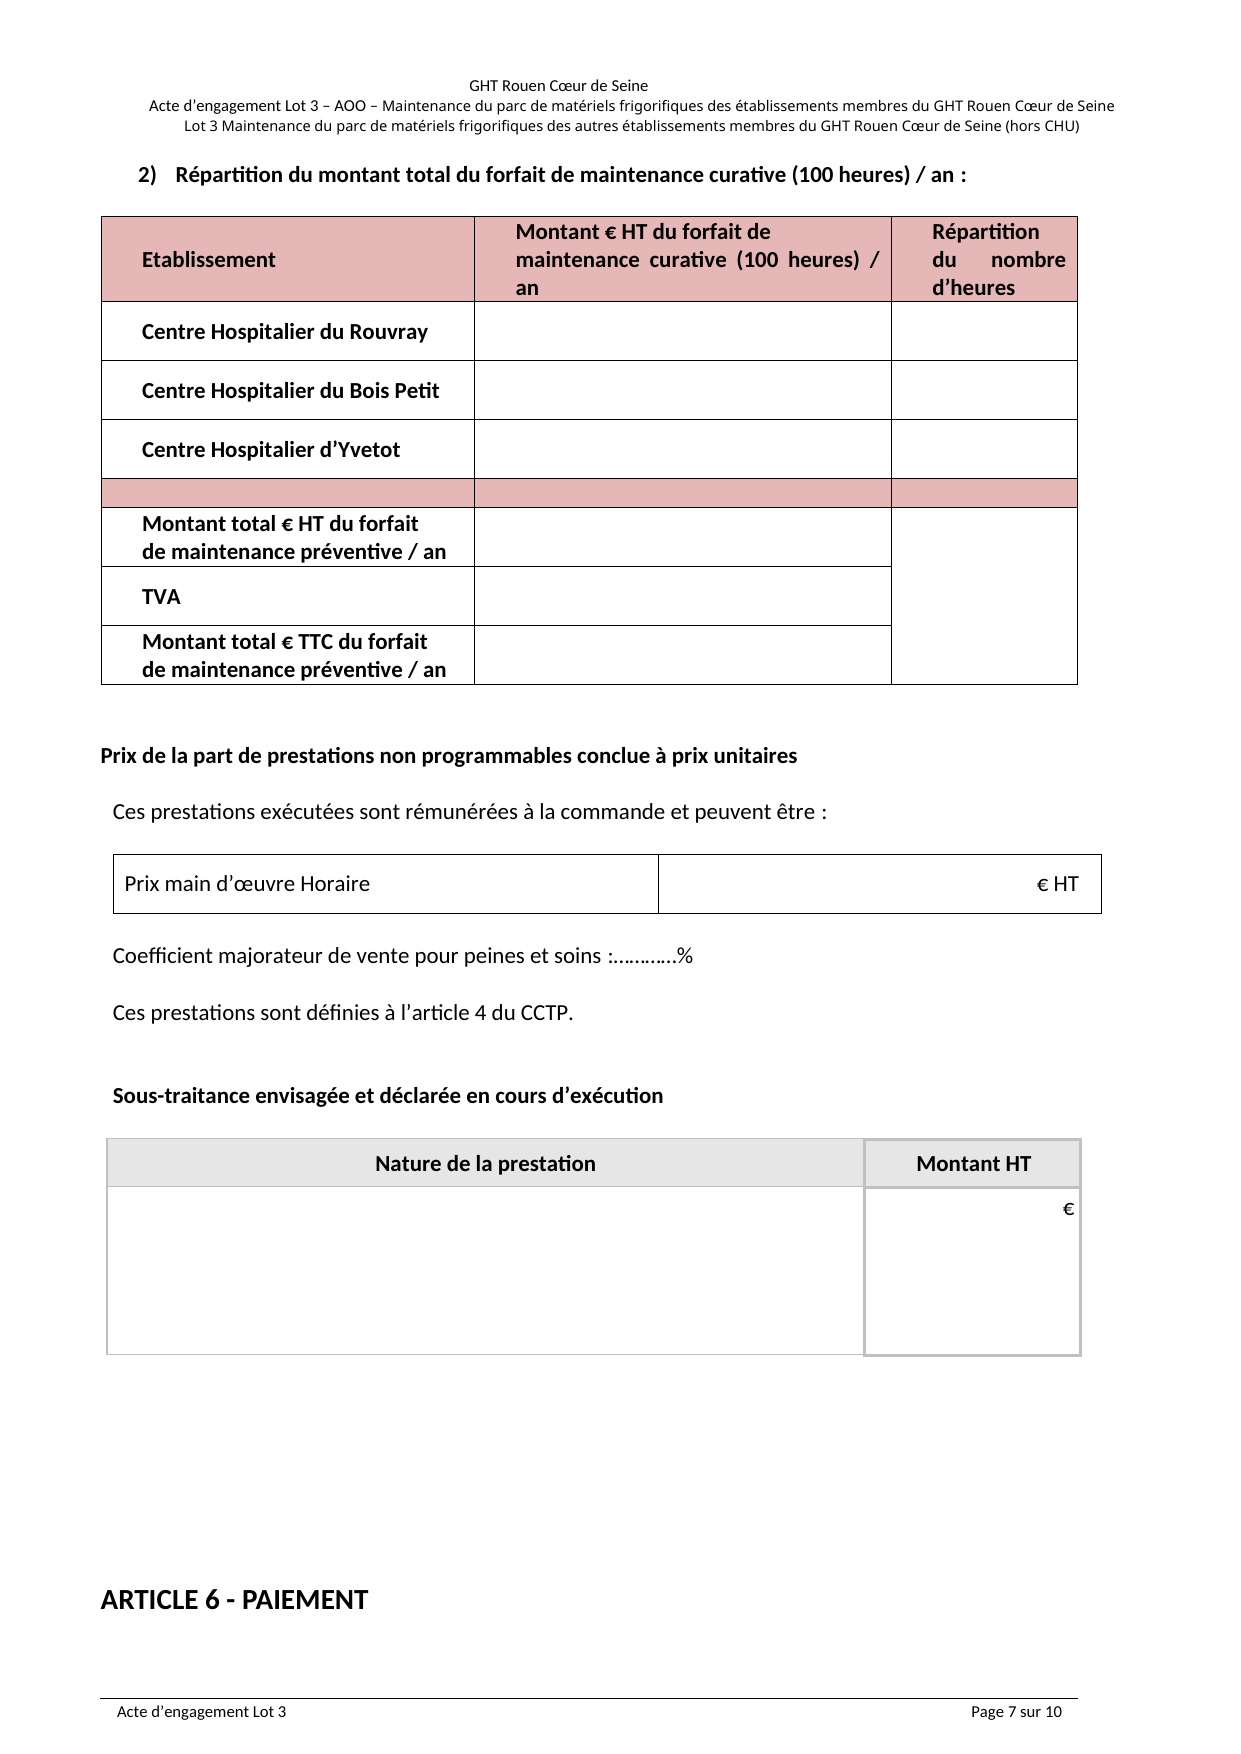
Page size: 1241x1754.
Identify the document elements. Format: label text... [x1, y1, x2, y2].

table_cell [892, 361, 1077, 419]
table_header Nature de la prestation [108, 1139, 863, 1186]
subtitle PAIEMENT [100, 1581, 1078, 1617]
table_header Prix main d’œuvre Horaire [114, 855, 658, 912]
table_cell [475, 567, 891, 625]
table_cell [892, 420, 1077, 478]
table_cell Montant total € TTC du forfait de maintenance préventive / an [102, 626, 474, 684]
table_cell [892, 508, 1077, 684]
text Ces prestations sont définies à l’article 4 du CCTP. [113, 998, 1066, 1026]
table_cell Centre Hospitalier du Bois Petit [102, 361, 474, 419]
text Prix de la part de prestations non programmables conclue à prix unitaires [100, 741, 1078, 769]
table_cell [108, 1187, 863, 1354]
table_cell [102, 479, 474, 507]
table_header € HT [659, 855, 1101, 912]
text Sous-traitance envisagée et déclarée en cours d’exécution [113, 1082, 1066, 1110]
table_cell [475, 508, 891, 566]
table_header Montant HT [866, 1141, 1079, 1186]
table_cell € [866, 1189, 1079, 1354]
table_cell Centre Hospitalier du Rouvray [102, 302, 474, 360]
text Ces prestations exécutées sont rémunérées à la commande et peuvent être : [113, 797, 1066, 825]
table_cell [475, 626, 891, 684]
table_cell [475, 361, 891, 419]
table_cell Centre Hospitalier d’Yvetot [102, 420, 474, 478]
table_cell TVA [102, 567, 474, 625]
table_cell [475, 302, 891, 360]
list Répartition du montant total du forfait de maintenance curative (100 heures) / an : [138, 160, 1078, 188]
table_header Etablissement [102, 217, 474, 301]
table_cell [892, 302, 1077, 360]
table_cell [475, 420, 891, 478]
table_header Répartition du nombre d’heures [892, 217, 1077, 301]
table_cell Montant total € HT du forfait de maintenance préventive / an [102, 508, 474, 566]
table_header Montant € HT du forfait de maintenance curative (100 heures) / an [475, 217, 891, 301]
table_cell [475, 479, 891, 507]
table_cell [892, 479, 1077, 507]
text Coefficient majorateur de vente pour peines et soins :…………% [113, 942, 1066, 969]
